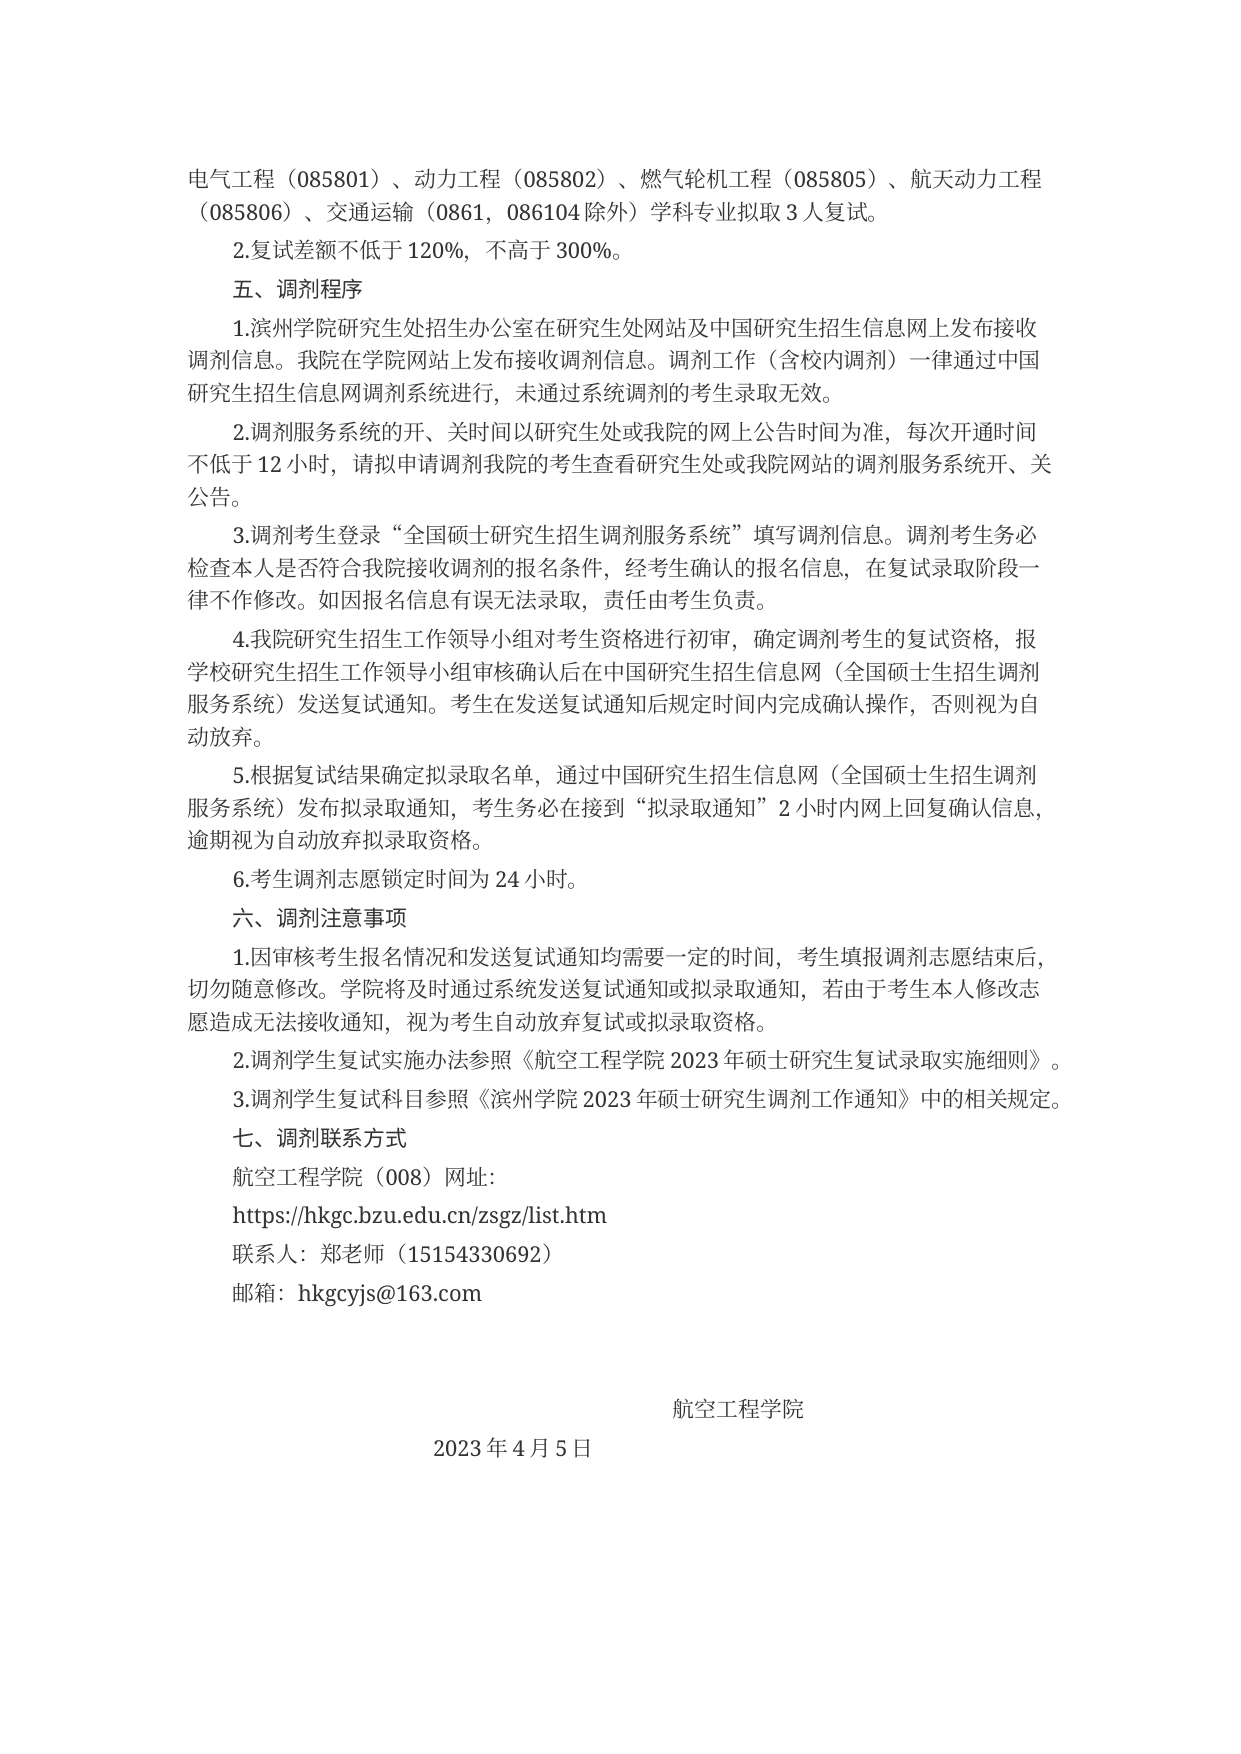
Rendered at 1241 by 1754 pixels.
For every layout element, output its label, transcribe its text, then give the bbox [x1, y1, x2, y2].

text 1.滨州学院研究生处招生办公室在研究生处网站及中国研究生招生信息网上发布接收调剂信息。我院在学院网站上发布接收调剂信息。调剂工作（含校内调剂）一律通过中国研究生招生信息网调剂系统进行，未通过系统调剂的考生录取无效。 [187, 311, 1053, 408]
text 2.调剂服务系统的开、关时间以研究生处或我院的网上公告时间为准，每次开通时间不低于12小时，请拟申请调剂我院的考生查看研究生处或我院网站的调剂服务系统开、关公告。 [187, 414, 1053, 512]
text 3.调剂学生复试科目参照《滨州学院2023年硕士研究生调剂工作通知》中的相关规定。 [187, 1082, 1053, 1114]
text 5.根据复试结果确定拟录取名单，通过中国研究生招生信息网（全国硕士生招生调剂服务系统）发布拟录取通知，考生务必在接到“拟录取通知”2小时内网上回复确认信息，逾期视为自动放弃拟录取资格。 [187, 758, 1053, 856]
text 五、调剂程序 [187, 272, 1053, 304]
text 六、调剂注意事项 [187, 901, 1053, 933]
text 邮箱：hkgcyjs@163.com [187, 1276, 1053, 1308]
text 2.调剂学生复试实施办法参照《航空工程学院2023年硕士研究生复试录取实施细则》。 [187, 1043, 1053, 1076]
text 4.我院研究生招生工作领导小组对考生资格进行初审，确定调剂考生的复试资格，报学校研究生招生工作领导小组审核确认后在中国研究生招生信息网（全国硕士生招生调剂服务系统）发送复试通知。考生在发送复试通知后规定时间内完成确认操作，否则视为自动放弃。 [187, 622, 1053, 752]
text 3.调剂考生登录“全国硕士研究生招生调剂服务系统”填写调剂信息。调剂考生务必检查本人是否符合我院接收调剂的报名条件，经考生确认的报名信息，在复试录取阶段一律不作修改。如因报名信息有误无法录取，责任由考生负责。 [187, 518, 1053, 616]
text https://hkgc.bzu.edu.cn/zsgz/list.htm [187, 1198, 1053, 1231]
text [187, 162, 1053, 227]
text 航空工程学院 [187, 1392, 1053, 1424]
text 2023年4月5日 [187, 1431, 1053, 1463]
text 1.因审核考生报名情况和发送复试通知均需要一定的时间，考生填报调剂志愿结束后，切勿随意修改。学院将及时通过系统发送复试通知或拟录取通知，若由于考生本人修改志愿造成无法接收通知，视为考生自动放弃复试或拟录取资格。 [187, 939, 1053, 1037]
text 2.复试差额不低于120%，不高于300%。 [187, 233, 1053, 266]
text 6.考生调剂志愿锁定时间为24小时。 [187, 862, 1053, 894]
text 航空工程学院（008）网址： [187, 1159, 1053, 1192]
text 联系人：郑老师（15154330692） [187, 1237, 1053, 1269]
text 七、调剂联系方式 [187, 1121, 1053, 1153]
